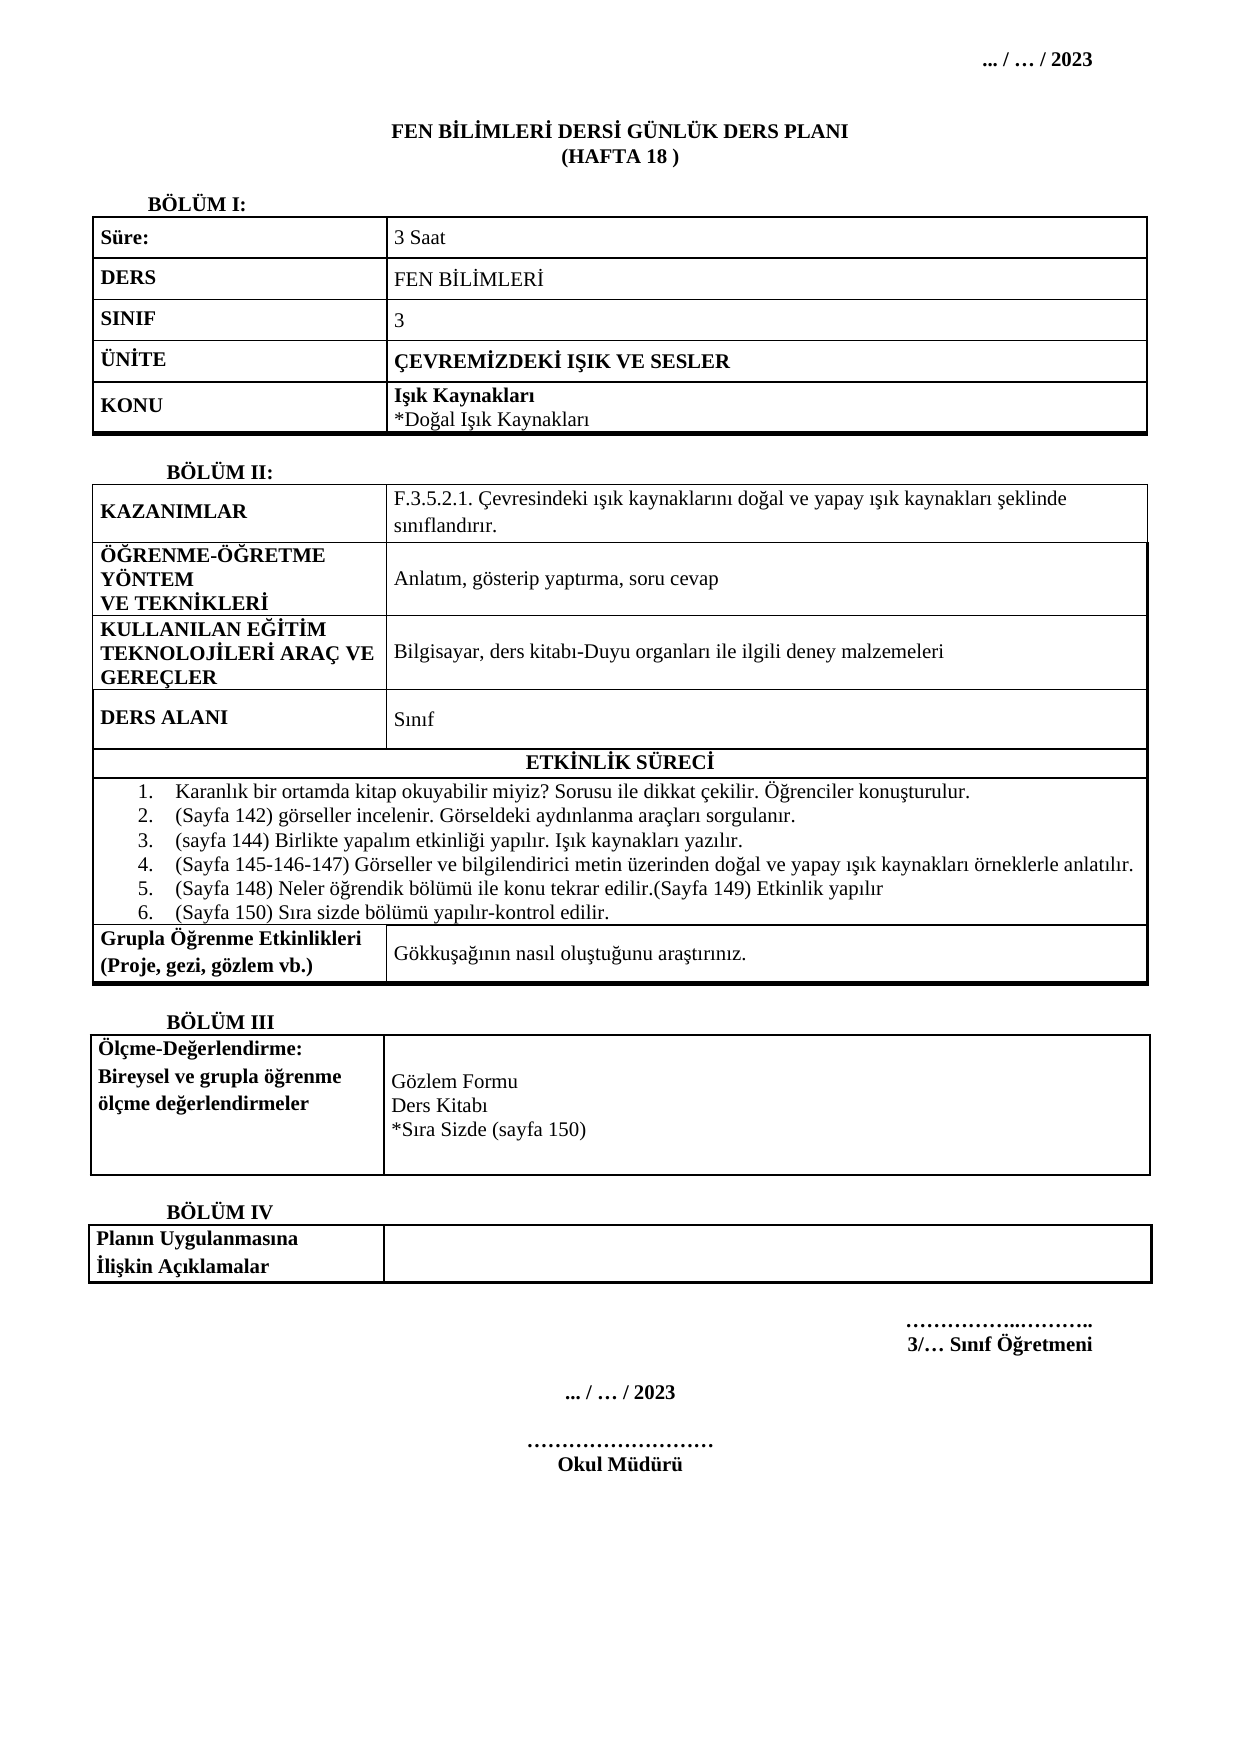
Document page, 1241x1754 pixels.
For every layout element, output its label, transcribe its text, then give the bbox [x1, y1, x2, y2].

table_cell KULLANILAN EĞİTİM TEKNOLOJİLERİ ARAÇ VE GEREÇLER [93, 616, 386, 689]
table_header 3 Saat [388, 218, 1146, 257]
table_cell ETKİNLİK SÜRECİ [94, 750, 1146, 777]
table_cell Sınıf [387, 690, 1146, 748]
table_cell Gökkuşağının nasıl oluştuğunu araştırınız. [387, 926, 1146, 981]
table_cell 3 [388, 300, 1146, 340]
text BÖLÜM II: [148, 459, 1092, 484]
table_cell Karanlık bir ortamda kitap okuyabilir miyiz? Sorusu ile dikkat çekilir. Öğrenciler konuşturulur. (Sayfa 142) görseller incelenir. Görseldeki aydınlanma araçları sorgulanır. (sayfa 144) Birlikte yapalım etkinliği yapılır. Işık kaynakları yazılır. (Sayfa 145-146-147) Görseller ve bilgilendirici metin üzerinden doğal ve yapay ışık kaynakları örneklerle anlatılır. (Sayfa 148) Neler öğrendik bölümü ile konu tekrar edilir.(Sayfa 149) Etkinlik yapılır (Sayfa 150) Sıra sizde bölümü yapılır-kontrol edilir. [94, 779, 1146, 924]
text FEN BİLİMLERİ DERSİ GÜNLÜK DERS PLANI [148, 119, 1092, 143]
text Okul Müdürü [148, 1452, 1092, 1476]
table_cell Bilgisayar, ders kitabı-Duyu organları ile ilgili deney malzemeleri [387, 616, 1146, 689]
table_cell SINIF [94, 300, 386, 340]
table_cell Grupla Öğrenme Etkinlikleri (Proje, gezi, gözlem vb.) [94, 925, 386, 981]
table_cell ÇEVREMİZDEKİ IŞIK VE SESLER [388, 341, 1146, 381]
table_cell DERS [94, 259, 386, 298]
subtitle BÖLÜM III [148, 1010, 1092, 1034]
table_cell Anlatım, gösterip yaptırma, soru cevap [387, 543, 1146, 615]
text (HAFTA 18 ) [148, 143, 1092, 168]
text BÖLÜM I: [148, 192, 1092, 216]
table_cell ÜNİTE [94, 341, 386, 381]
text ……………..……….. [148, 1308, 1092, 1332]
table_cell FEN BİLİMLERİ [388, 259, 1146, 298]
table_header Ölçme-Değerlendirme: Bireysel ve grupla öğrenme ölçme değerlendirmeler [92, 1036, 383, 1174]
table_header F.3.5.2.1. Çevresindeki ışık kaynaklarını doğal ve yapay ışık kaynakları şeklinde sınıflandırır. [387, 485, 1147, 542]
table_cell Işık Kaynakları *Doğal Işık Kaynakları [388, 383, 1146, 431]
table_header Gözlem Formu Ders Kitabı *Sıra Sizde (sayfa 150) [385, 1036, 1149, 1174]
table_header KAZANIMLAR [93, 485, 386, 542]
table_cell ÖĞRENME-ÖĞRETME YÖNTEM VE TEKNİKLERİ [93, 543, 386, 615]
text ……………………… [148, 1428, 1092, 1452]
text ... / … / 2023 [148, 1380, 1092, 1404]
text ... / … / 2023 [148, 47, 1092, 71]
table_cell DERS ALANI [94, 690, 386, 748]
table_header [385, 1226, 1150, 1281]
table_header Planın Uygulanmasına İlişkin Açıklamalar [90, 1226, 383, 1281]
subtitle BÖLÜM IV [148, 1200, 1092, 1224]
table_cell KONU [94, 383, 386, 431]
text 3/… Sınıf Öğretmeni [148, 1332, 1092, 1356]
table_header Süre: [94, 218, 386, 257]
